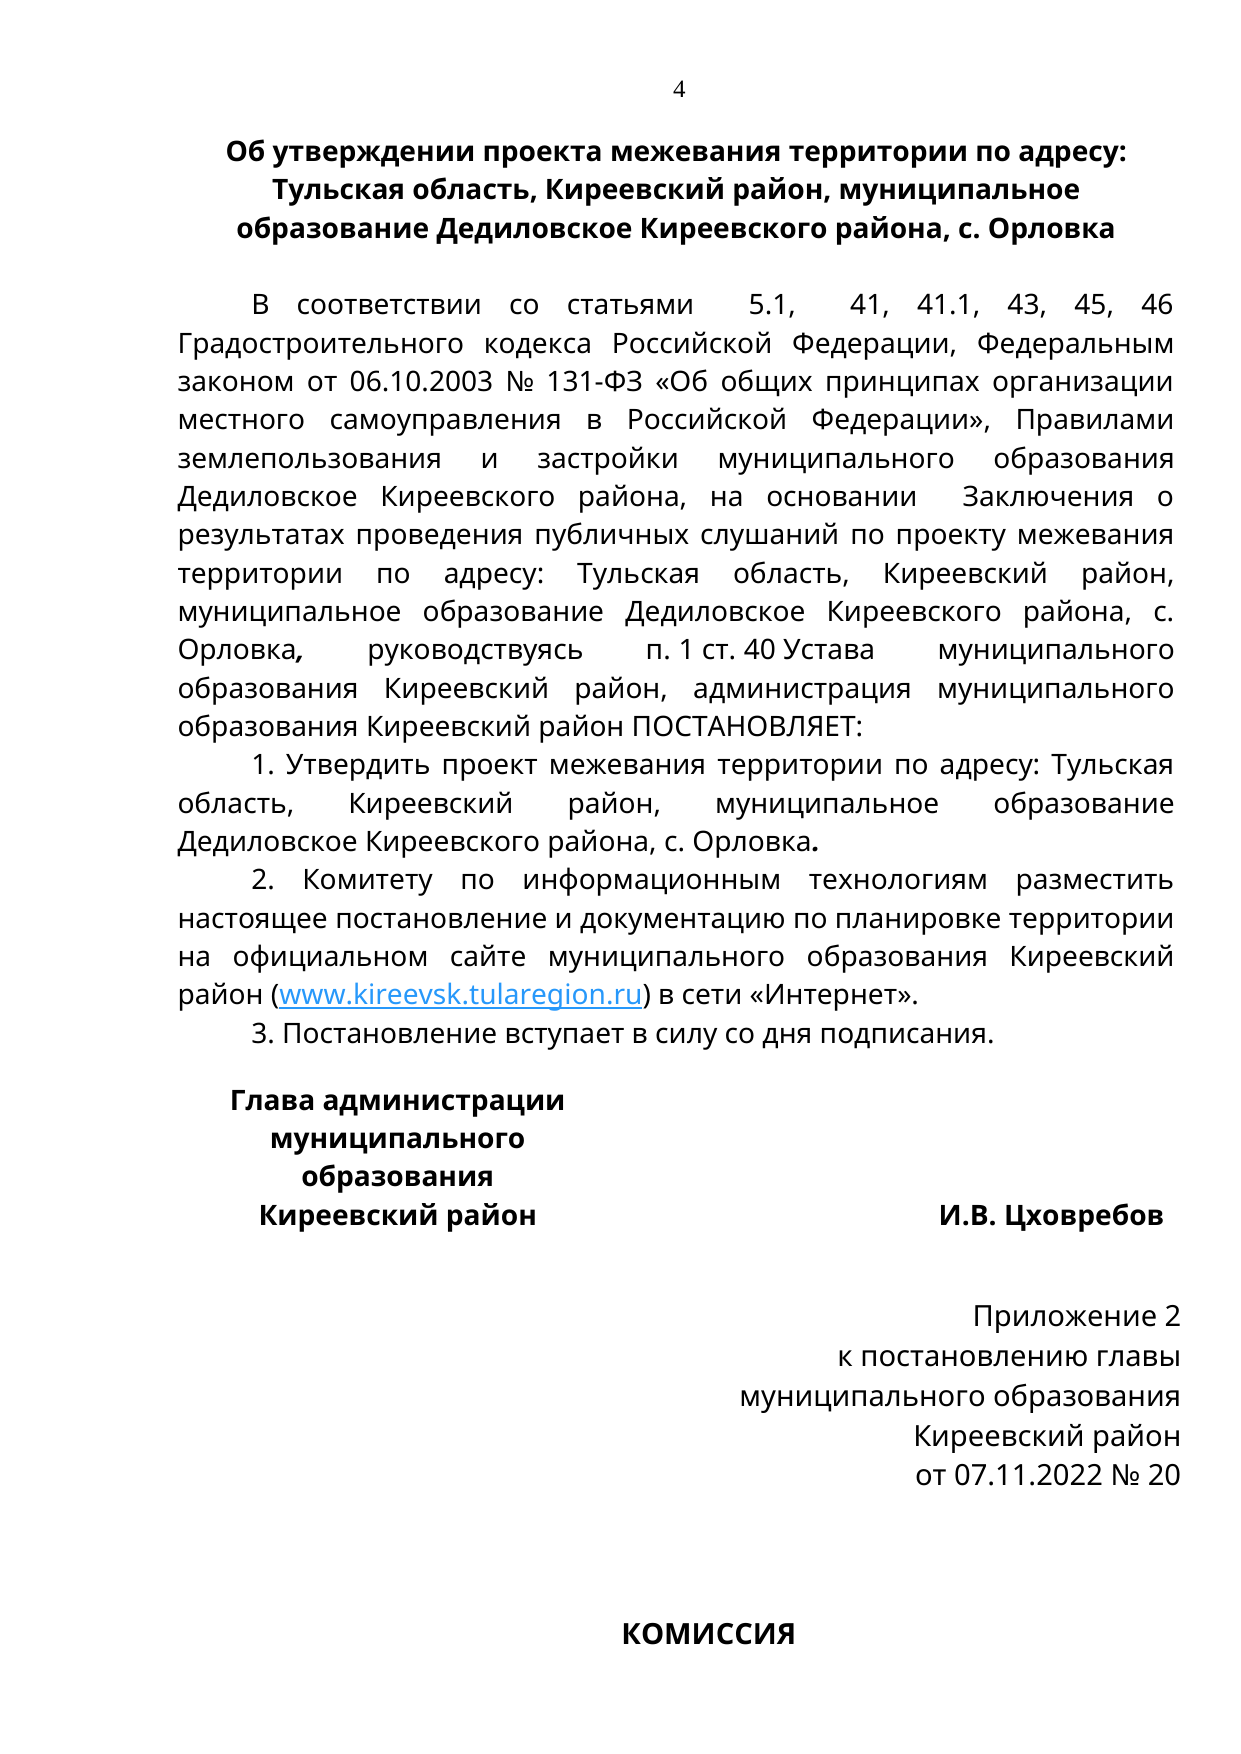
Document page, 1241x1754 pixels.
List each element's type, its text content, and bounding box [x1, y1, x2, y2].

text 1. Утвердить проект межевания территории по адресу: Тульская область, Киреевский район, муниципальное образование Дедиловское Киреевского района, с. Орловка. [177, 745, 1175, 860]
text 3. Постановление вступает в силу со дня подписания. [177, 1013, 1175, 1051]
table_header И.В. Цховребов [635, 1080, 1181, 1233]
text 2. Комитету по информационным технологиям разместить настоящее постановление и документацию по планировке территории на официальном сайте муниципального образования Киреевский район (www.kireevsk.tularegion.ru) в сети «Интернет». [177, 860, 1175, 1013]
text муниципального образования [177, 1375, 1181, 1415]
text Об утверждении проекта межевания территории по адресу: Тульская область, Киреевский район, муниципальное образование Дедиловское Киреевского района, с. Орловка [177, 131, 1175, 246]
text КОМИССИЯ [177, 1613, 1181, 1653]
text к постановлению главы [177, 1335, 1181, 1375]
text Киреевский район [177, 1415, 1181, 1454]
text Приложение 2 [177, 1296, 1181, 1335]
text В соответствии со статьями 5.1, 41, 41.1, 43, 45, 46 Градостроительного кодекса Российской Федерации, Федеральным законом от 06.10.2003 № 131-ФЗ «Об общих принципах организации местного самоуправления в Российской Федерации», Правилами землепользования и застройки муниципального образования Дедиловское Киреевского района, на основании Заключения о результатах проведения публичных слушаний по проекту межевания территории по адресу: Тульская область, Киреевский район, муниципальное образование Дедиловское Киреевского района, с. Орловка, руководствуясь п. 1 ст. 40 Устава муниципального образования Киреевский район, администрация муниципального образования Киреевский район ПОСТАНОВЛЯЕТ: [177, 285, 1175, 745]
text от 07.11.2022 № 20 [177, 1454, 1181, 1494]
table_header Глава администрации муниципального образования Киреевский район [166, 1080, 635, 1233]
